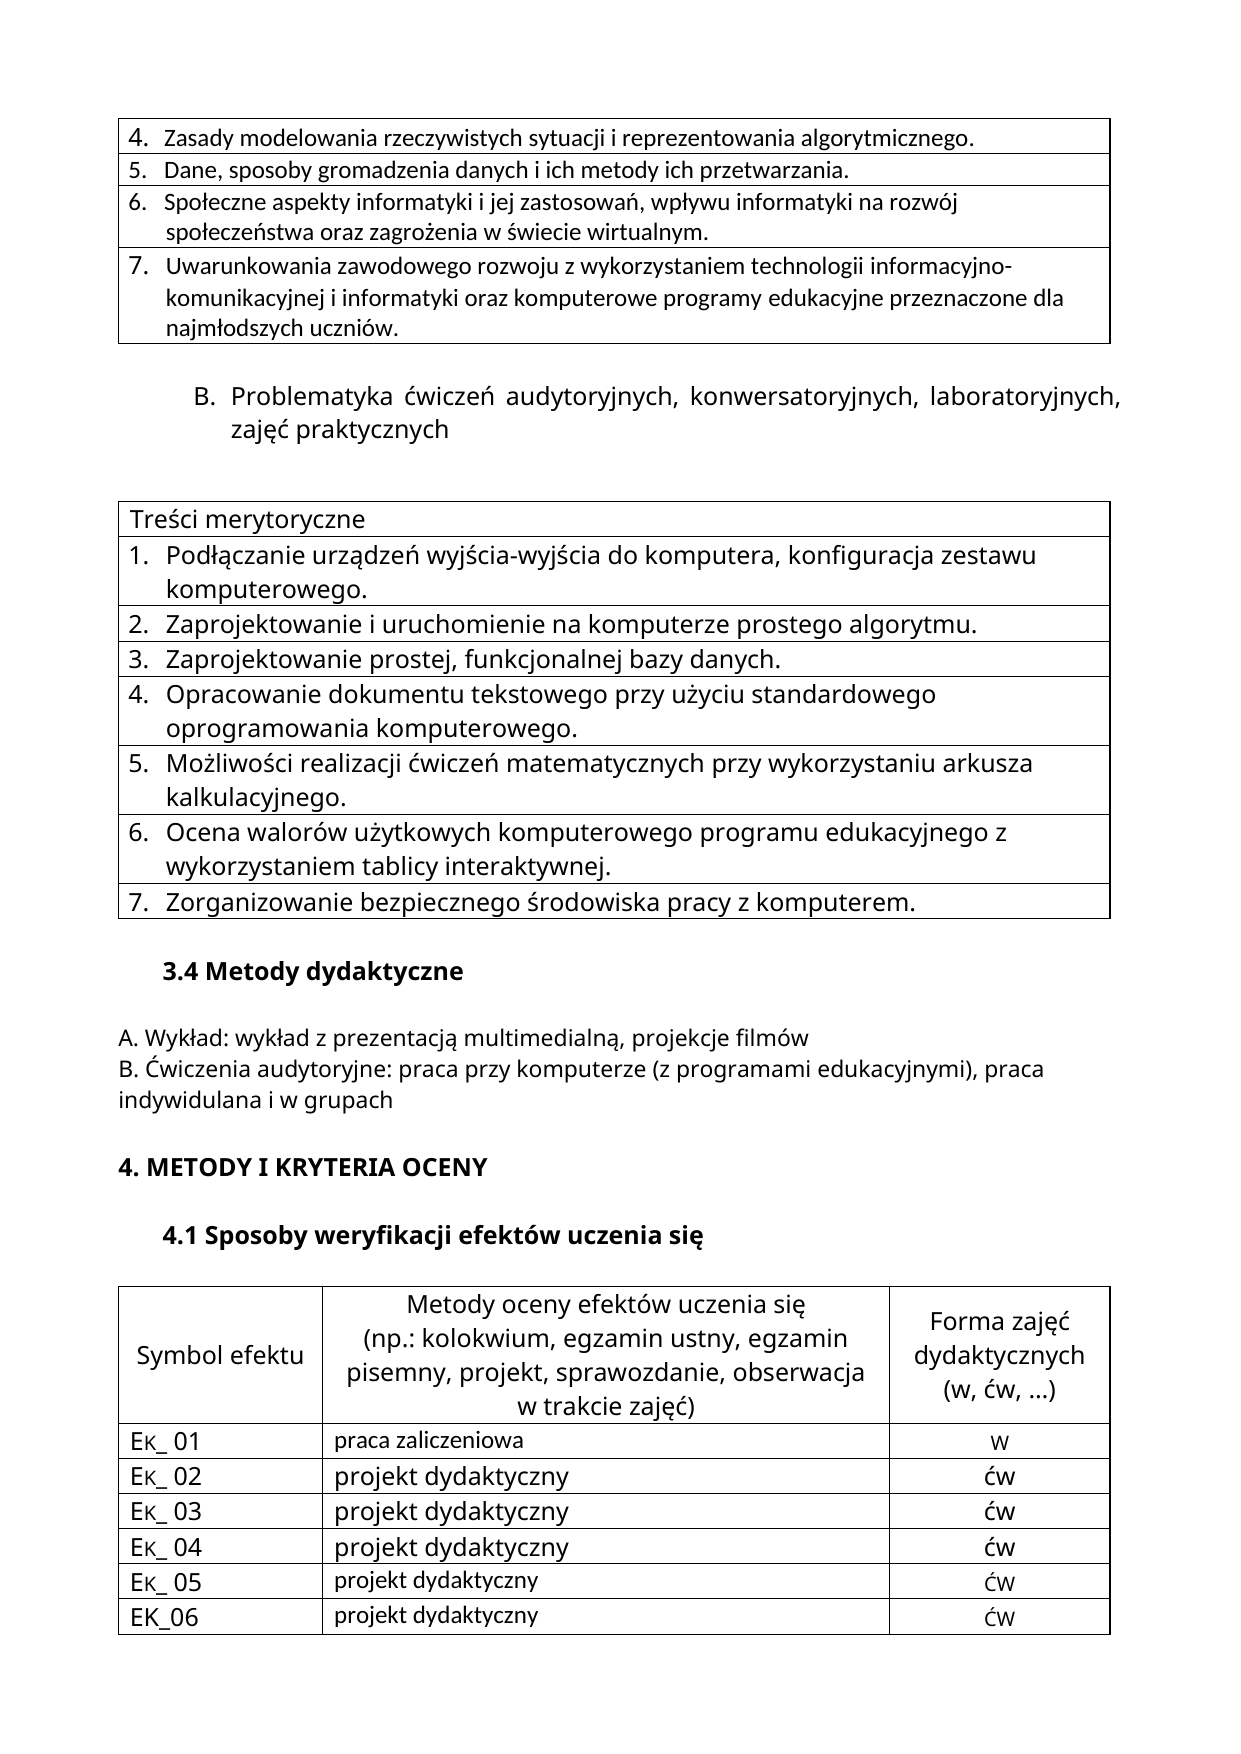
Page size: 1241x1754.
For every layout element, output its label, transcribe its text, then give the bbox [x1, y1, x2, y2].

table_cell Zorganizowanie bezpiecznego środowiska pracy z komputerem. [119, 884, 1109, 918]
table_cell ćw [890, 1599, 1109, 1633]
table_cell Zaprojektowanie i uruchomienie na komputerze prostego algorytmu. [119, 606, 1109, 641]
text 3.4 Metody dydaktyczne [162, 953, 1122, 987]
table_cell projekt dydaktyczny [323, 1494, 889, 1528]
table_cell ćw [890, 1494, 1109, 1528]
table_cell Możliwości realizacji ćwiczeń matematycznych przy wykorzystaniu arkusza kalkulacyjnego. [119, 746, 1109, 814]
table_cell Uwarunkowania zawodowego rozwoju z wykorzystaniem technologii informacyjno-komunikacyjnej i informatyki oraz komputerowe programy edukacyjne przeznaczone dla najmłodszych uczniów. [119, 248, 1109, 343]
table_cell EK_06 [119, 1599, 322, 1633]
table_cell Ek_ 02 [119, 1459, 322, 1493]
table_cell Ek_ 05 [119, 1564, 322, 1598]
text 4.1 Sposoby weryfikacji efektów uczenia się [162, 1217, 1122, 1251]
table_cell Ek_ 01 [119, 1424, 322, 1458]
text A. Wykład: wykład z prezentacją multimedialną, projekcje filmów [118, 1021, 1122, 1053]
table_cell Opracowanie dokumentu tekstowego przy użyciu standardowego oprogramowania komputerowego. [119, 677, 1109, 745]
table_header Symbol efektu [119, 1287, 322, 1423]
table_cell Ek_ 04 [119, 1529, 322, 1563]
table_cell Zasady modelowania rzeczywistych sytuacji i reprezentowania algorytmicznego. [119, 119, 1109, 153]
table_cell projekt dydaktyczny [323, 1599, 889, 1633]
table_cell Zaprojektowanie prostej, funkcjonalnej bazy danych. [119, 642, 1109, 676]
table_cell Dane, sposoby gromadzenia danych i ich metody ich przetwarzania. [119, 154, 1109, 185]
table_header Metody oceny efektów uczenia się (np.: kolokwium, egzamin ustny, egzamin pisemny, projekt, sprawozdanie, obserwacja w trakcie zajęć) [323, 1287, 889, 1423]
table_cell praca zaliczeniowa [323, 1424, 889, 1458]
table_cell projekt dydaktyczny [323, 1459, 889, 1493]
table_cell ćw [890, 1529, 1109, 1563]
table_header Forma zajęć dydaktycznych (w, ćw, …) [890, 1287, 1109, 1423]
table_cell Ocena walorów użytkowych komputerowego programu edukacyjnego z wykorzystaniem tablicy interaktywnej. [119, 815, 1109, 883]
table_cell ćw [890, 1459, 1109, 1493]
text B. Ćwiczenia audytoryjne: praca przy komputerze (z programami edukacyjnymi), praca indywidulana i w grupach [118, 1053, 1122, 1115]
table_cell projekt dydaktyczny [323, 1529, 889, 1563]
text 4. METODY I KRYTERIA OCENY [118, 1149, 1122, 1183]
table_cell Ek_ 03 [119, 1494, 322, 1528]
table_cell projekt dydaktyczny [323, 1564, 889, 1598]
table_cell Społeczne aspekty informatyki i jej zastosowań, wpływu informatyki na rozwój społeczeństwa oraz zagrożenia w świecie wirtualnym. [119, 186, 1109, 247]
list Problematyka ćwiczeń audytoryjnych, konwersatoryjnych, laboratoryjnych, zajęć praktycznych [193, 378, 1122, 446]
table_cell ćw [890, 1564, 1109, 1598]
table_cell w [890, 1424, 1109, 1458]
table_cell Podłączanie urządzeń wyjścia-wyjścia do komputera, konfiguracja zestawu komputerowego. [119, 537, 1109, 605]
table_header Treści merytoryczne [119, 502, 1109, 536]
